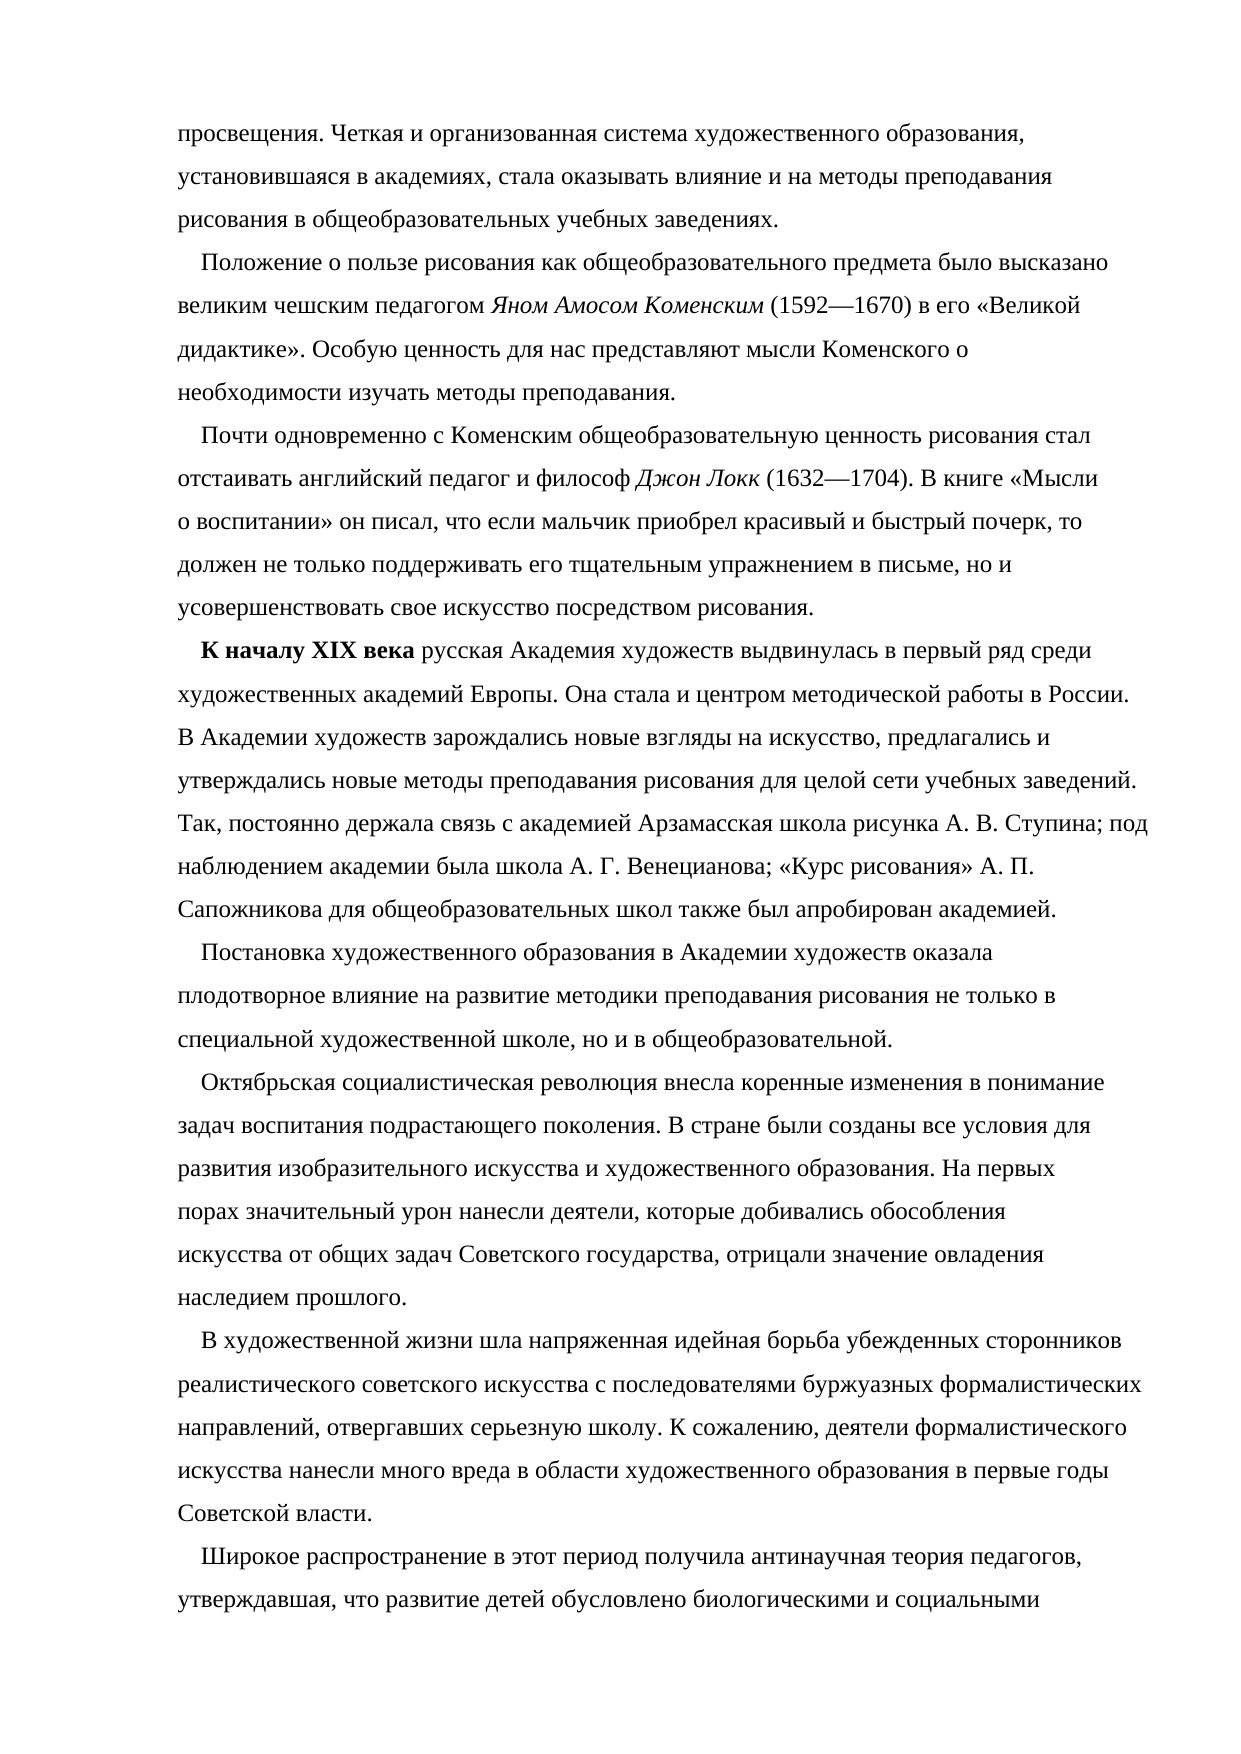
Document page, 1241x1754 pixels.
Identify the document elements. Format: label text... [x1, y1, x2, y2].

text Положение о пользе рисования как общеобразовательного предмета было высказано великим чешским педагогом Яном Амосом Коменским (1592—1670) в его «Великой дидактике». Особую ценность для нас представляют мысли Коменского о необходимости изучать методы преподавания. [177, 247, 1113, 406]
text Постановка художественного образования в Академии художеств оказала плодотворное влияние на развитие методики преподавания рисования не только в специальной художественной школе, но и в общеобразовательной. [177, 937, 1113, 1052]
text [177, 118, 1152, 233]
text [177, 1541, 1152, 1613]
text В художественной жизни шла напряженная идейная борьба убежденных сторонников реалистического советского искусства с последователями буржуазных формалистических направлений, отвергавших серьезную школу. К сожалению, деятели формалистического искусства нанесли много вреда в области художественного образования в первые годы Советской власти. [177, 1326, 1152, 1527]
text К началу XIX века русская Академия художеств выдвинулась в первый ряд среди художественных академий Европы. Она стала и центром методической работы в России. В Академии художеств зарождались новые взгляды на искусство, предлагались и утверждались новые методы преподавания рисования для целой сети учебных заведений. Так, постоянно держала связь с академией Арзамасская школа рисунка А. В. Ступина; под наблюдением академии была школа А. Г. Венецианова; «Курс рисования» А. П. Сапожникова для общеобразовательных школ также был апробирован академией. [177, 636, 1152, 923]
text Почти одновременно с Коменским общеобразовательную ценность рисования стал отстаивать английский педагог и философ Джон Локк (1632—1704). В книге «Мысли о воспитании» он писал, что если мальчик приобрел красивый и быстрый почерк, то должен не только поддерживать его тщательным упражнением в письме, но и усовершенствовать свое искусство посредством рисования. [177, 420, 1113, 621]
text Октябрьская социалистическая революция внесла коренные изменения в понимание задач воспитания подрастающего поколения. В стране были созданы все условия для развития изобразительного искусства и художественного образования. На первых порах значительный урон нанесли деятели, которые добивались обособления искусства от общих задач Советского государства, отрицали значение овладения наследием прошлого. [177, 1067, 1113, 1311]
